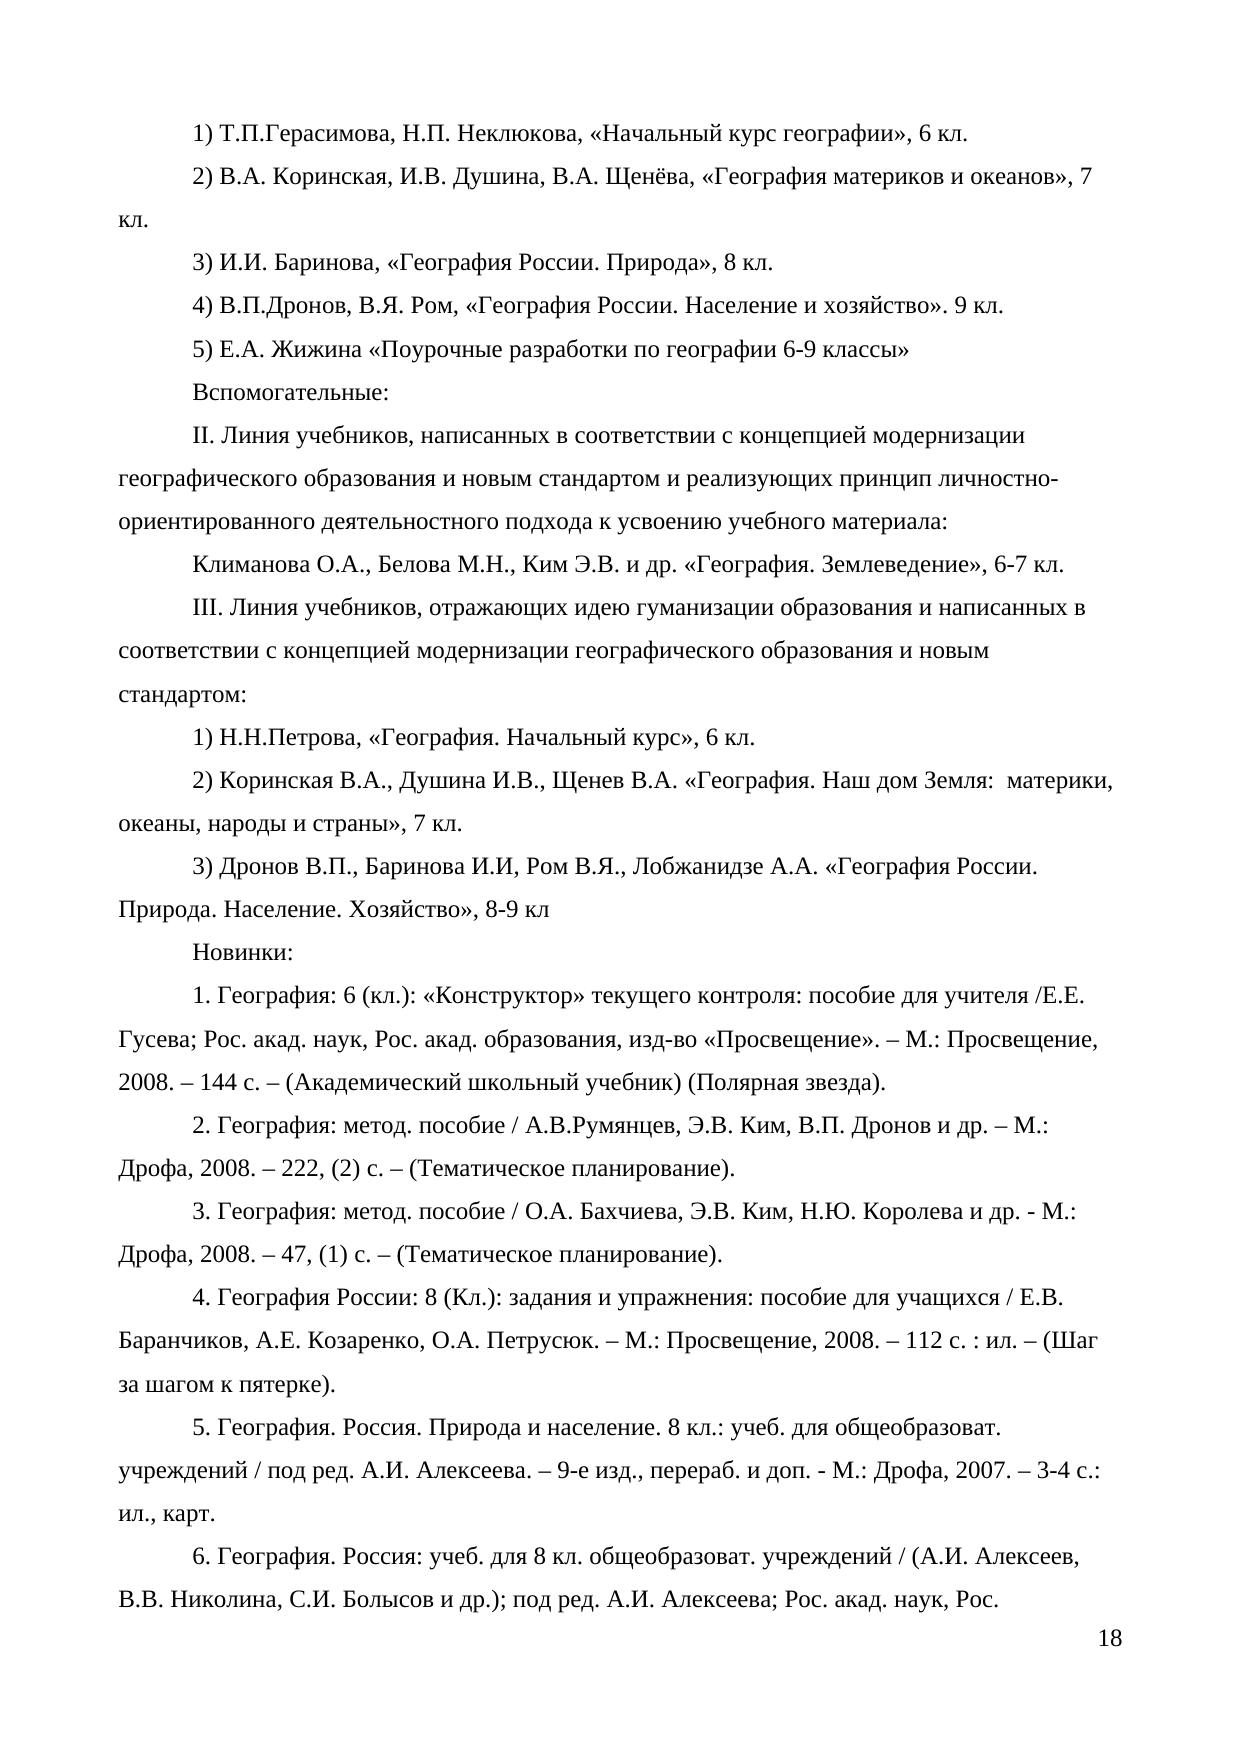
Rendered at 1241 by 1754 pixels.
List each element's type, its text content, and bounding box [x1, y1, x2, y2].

text Климанова О.А., Белова М.Н., Ким Э.В. и др. «География. Землеведение», 6-7 кл. [118, 549, 1122, 578]
text 2. География: метод. пособие / А.В.Румянцев, Э.В. Ким, В.П. Дронов и др. – М.: Дрофа, 2008. – 222, (2) с. – (Тематическое планирование). [118, 1110, 1122, 1182]
text Вспомогательные: [118, 377, 1122, 406]
text Новинки: [118, 937, 1122, 966]
text 2) Коринская В.А., Душина И.В., Щенев В.А. «География. Наш дом Земля: материки, океаны, народы и страны», 7 кл. [118, 765, 1122, 837]
text 1. География: 6 (кл.): «Конструктор» текущего контроля: пособие для учителя /Е.Е. Гусева; Рос. акад. наук, Рос. акад. образования, изд-во «Просвещение». – М.: Просвещение, 2008. – 144 с. – (Академический школьный учебник) (Полярная звезда). [118, 981, 1122, 1096]
text 1) Н.Н.Петрова, «География. Начальный курс», 6 кл. [118, 722, 1122, 751]
text II. Линия учебников, написанных в соответствии с концепцией модернизации географического образования и новым стандартом и реализующих принцип личностно-ориентированного деятельностного подхода к усвоению учебного материала: [118, 420, 1122, 535]
text 4. География России: 8 (Кл.): задания и упражнения: пособие для учащихся / Е.В. Баранчиков, А.Е. Козаренко, О.А. Петрусюк. – М.: Просвещение, 2008. – 112 с. : ил. – (Шаг за шагом к пятерке). [118, 1282, 1122, 1397]
text 5. География. Россия. Природа и население. 8 кл.: учеб. для общеобразоват. учреждений / под ред. А.И. Алексеева. – 9-е изд., перераб. и доп. - М.: Дрофа, 2007. – 3-4 с.: ил., карт. [118, 1412, 1122, 1527]
text 2) В.А. Коринская, И.В. Душина, В.А. Щенёва, «География материков и океанов», 7 кл. [118, 161, 1122, 233]
text 3) И.И. Баринова, «География России. Природа», 8 кл. [118, 247, 1122, 276]
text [118, 1541, 1122, 1613]
text 3. География: метод. пособие / О.А. Бахчиева, Э.В. Ким, Н.Ю. Королева и др. - М.: Дрофа, 2008. – 47, (1) с. – (Тематическое планирование). [118, 1196, 1122, 1268]
text 3) Дронов В.П., Баринова И.И, Ром В.Я., Лобжанидзе А.А. «География России. Природа. Население. Хозяйство», 8-9 кл [118, 851, 1122, 923]
text 1) Т.П.Герасимова, Н.П. Неклюкова, «Начальный курс географии», 6 кл. [118, 118, 1122, 147]
text 5) Е.А. Жижина «Поурочные разработки по географии 6-9 классы» [118, 334, 1122, 362]
text III. Линия учебников, отражающих идею гуманизации образования и написанных в соответствии с концепцией модернизации географического образования и новым стандартом: [118, 592, 1122, 707]
text 4) В.П.Дронов, В.Я. Ром, «География России. Население и хозяйство». 9 кл. [118, 291, 1122, 319]
